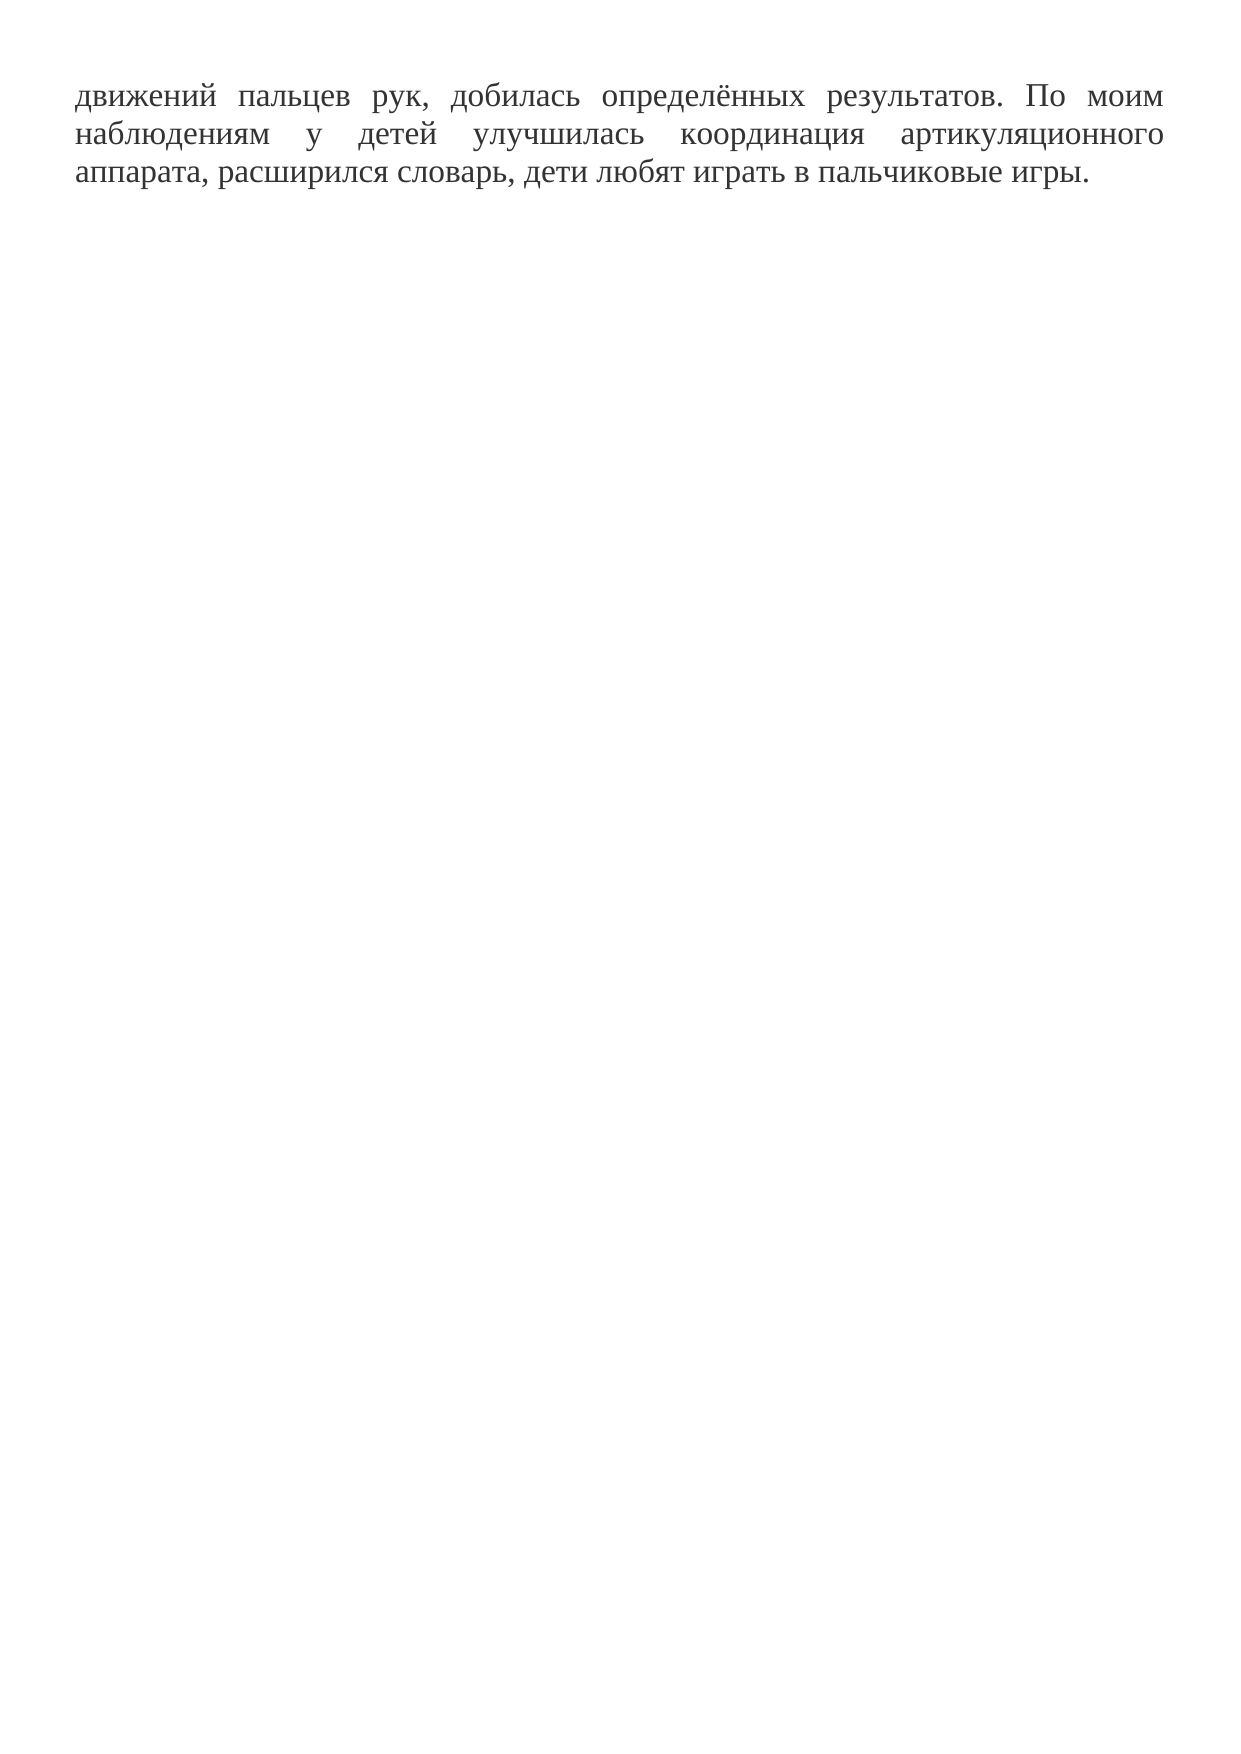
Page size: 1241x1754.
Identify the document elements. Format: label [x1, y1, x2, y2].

text [75, 75, 1165, 190]
